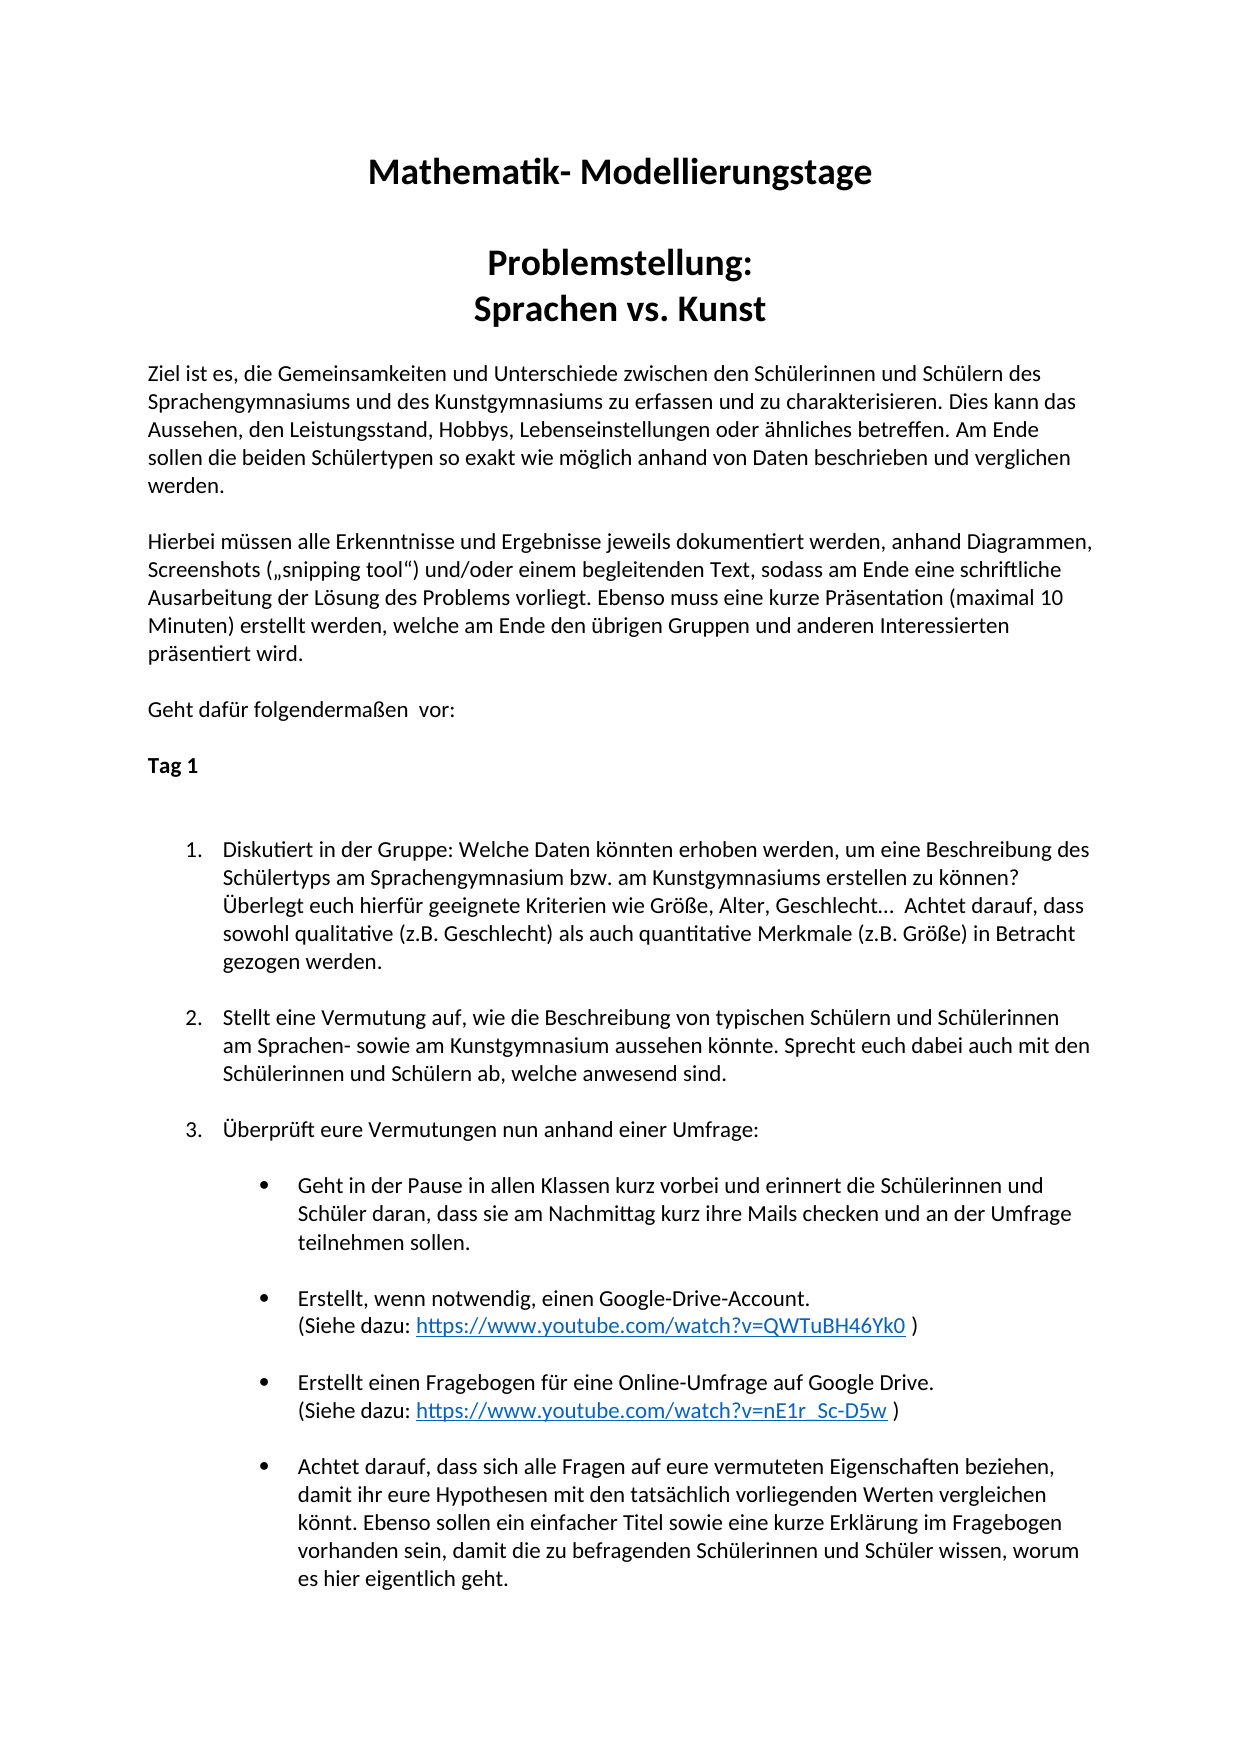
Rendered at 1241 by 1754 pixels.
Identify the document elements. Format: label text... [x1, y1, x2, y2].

list Achtet darauf, dass sich alle Fragen auf eure vermuteten Eigenschaften beziehen, damit ihr eure Hypothesen mit den tatsächlich vorliegenden Werten vergleichen könnt. Ebenso sollen ein einfacher Titel sowie eine kurze Erklärung im Fragebogen vorhanden sein, damit die zu befragenden Schülerinnen und Schüler wissen, worum es hier eigentlich geht. [260, 1452, 1093, 1592]
text (Siehe dazu: https://www.youtube.com/watch?v=QWTuBH46Yk0 ) [298, 1312, 1093, 1340]
text Problemstellung: [148, 239, 1093, 285]
list Erstellt einen Fragebogen für eine Online-Umfrage auf Google Drive. [260, 1368, 1093, 1396]
text Geht dafür folgendermaßen vor: [148, 695, 1093, 723]
text Sprachen vs. Kunst [148, 285, 1093, 331]
text Tag 1 [148, 751, 1093, 779]
text Mathematik- Modellierungstage [148, 148, 1093, 193]
text (Siehe dazu: https://www.youtube.com/watch?v=nE1r_Sc-D5w ) [298, 1396, 1093, 1424]
list Geht in der Pause in allen Klassen kurz vorbei und erinnert die Schülerinnen und Schüler daran, dass sie am Nachmittag kurz ihre Mails checken und an der Umfrage teilnehmen sollen. [260, 1172, 1093, 1256]
list Diskutiert in der Gruppe: Welche Daten könnten erhoben werden, um eine Beschreibung des Schülertyps am Sprachengymnasium bzw. am Kunstgymnasiums erstellen zu können? Überlegt euch hierfür geeignete Kriterien wie Größe, Alter, Geschlecht… Achtet darauf, dass sowohl qualitative (z.B. Geschlecht) als auch quantitative Merkmale (z.B. Größe) in Betracht gezogen werden. [185, 835, 1093, 975]
list Stellt eine Vermutung auf, wie die Beschreibung von typischen Schülern und Schülerinnen am Sprachen- sowie am Kunstgymnasium aussehen könnte. Sprecht euch dabei auch mit den Schülerinnen und Schülern ab, welche anwesend sind. [185, 1003, 1093, 1087]
list Erstellt, wenn notwendig, einen Google-Drive-Account. [260, 1284, 1093, 1312]
list Überprüft eure Vermutungen nun anhand einer Umfrage: [185, 1116, 1093, 1143]
text Hierbei müssen alle Erkenntnisse und Ergebnisse jeweils dokumentiert werden, anhand Diagrammen, Screenshots („snipping tool“) und/oder einem begleitenden Text, sodass am Ende eine schriftliche Ausarbeitung der Lösung des Problems vorliegt. Ebenso muss eine kurze Präsentation (maximal 10 Minuten) erstellt werden, welche am Ende den übrigen Gruppen und anderen Interessierten präsentiert wird. [148, 527, 1093, 667]
text Ziel ist es, die Gemeinsamkeiten und Unterschiede zwischen den Schülerinnen und Schülern des Sprachengymnasiums und des Kunstgymnasiums zu erfassen und zu charakterisieren. Dies kann das Aussehen, den Leistungsstand, Hobbys, Lebenseinstellungen oder ähnliches betreffen. Am Ende sollen die beiden Schülertypen so exakt wie möglich anhand von Daten beschrieben und verglichen werden. [148, 359, 1093, 499]
